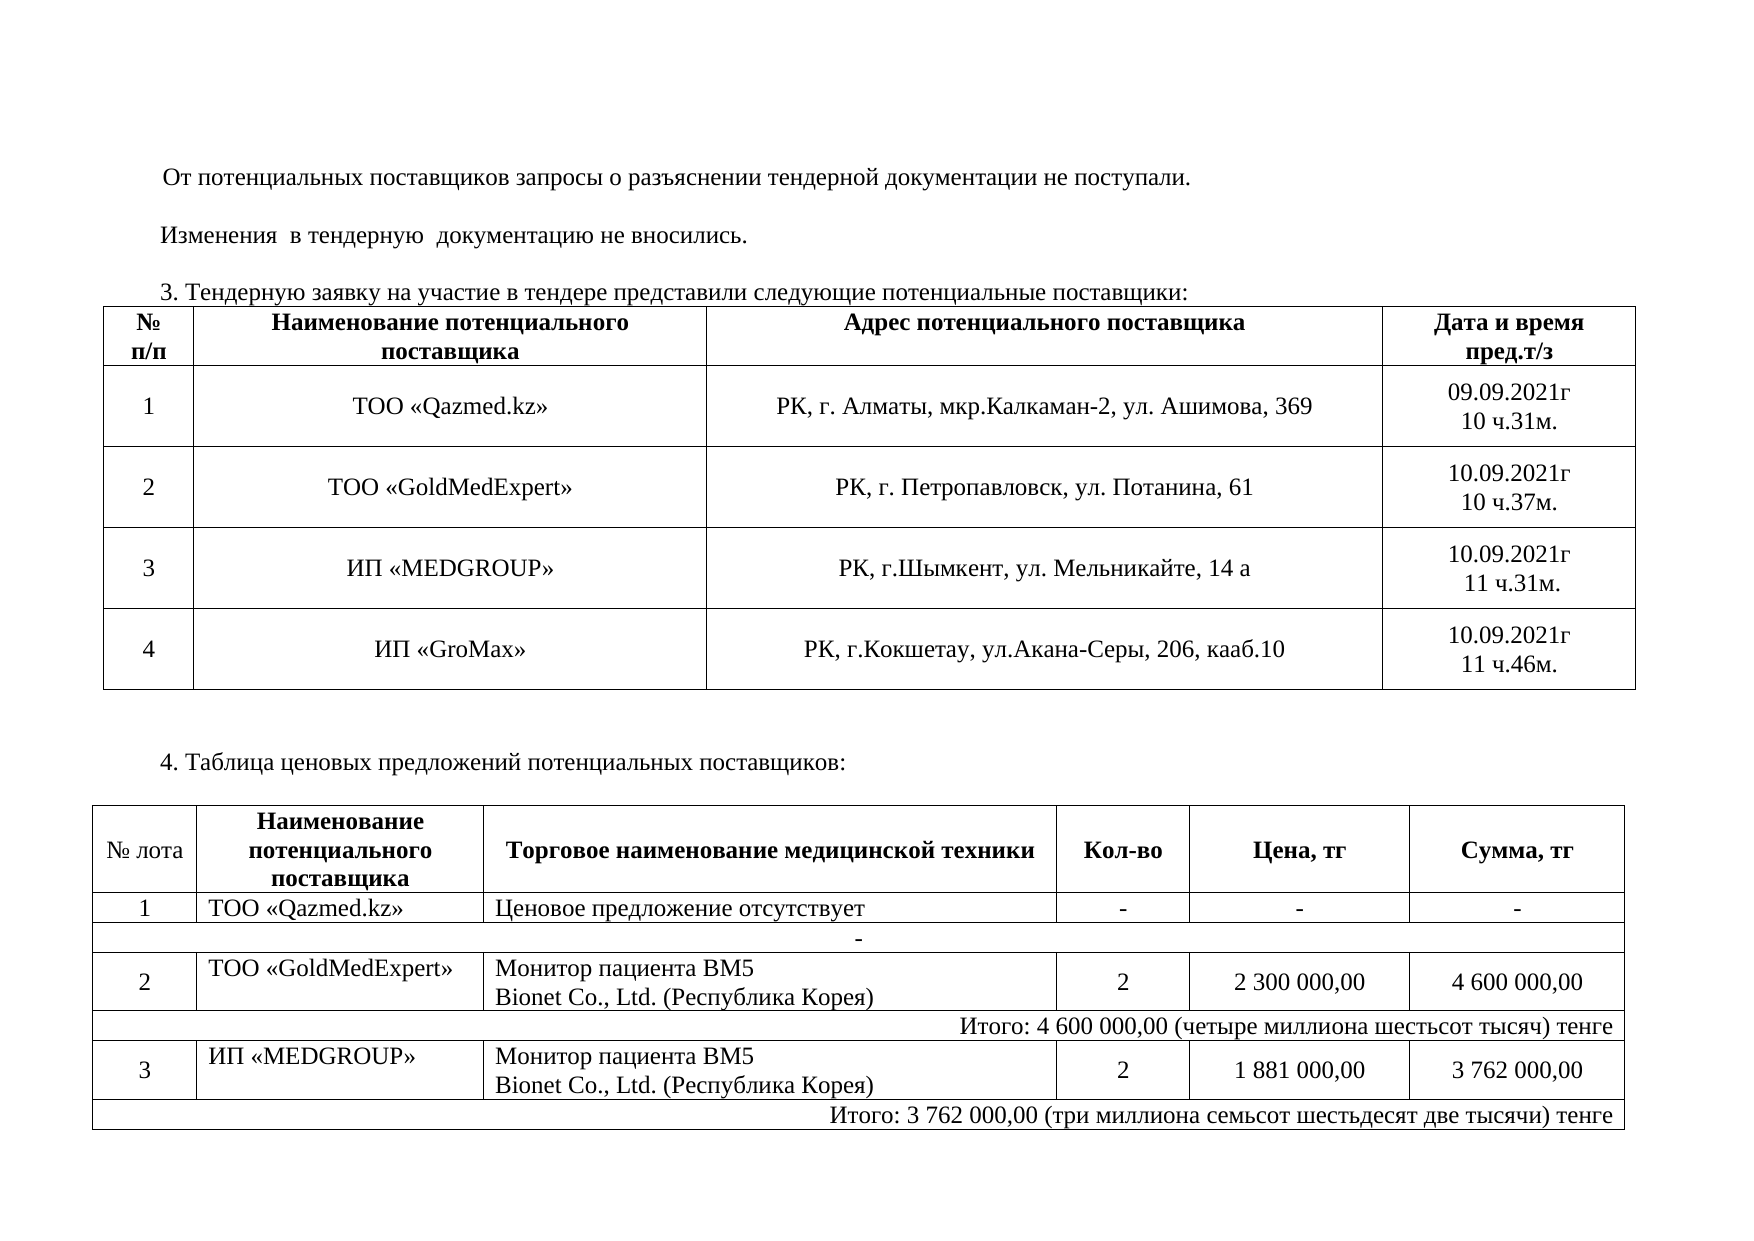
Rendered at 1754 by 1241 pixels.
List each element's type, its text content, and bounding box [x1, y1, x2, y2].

table_header Дата и время пред.т/з [1383, 307, 1635, 365]
table_cell ТОО «Qazmed.kz» [197, 893, 483, 922]
table_cell 4 [104, 609, 193, 689]
table_cell 3 [104, 528, 193, 608]
table_cell РК, г. Алматы, мкр.Калкаман-2, ул. Ашимова, 369 [707, 366, 1382, 446]
text 3. Тендерную заявку на участие в тендере представили следующие потенциальные поставщики: [103, 277, 1636, 306]
table_cell 2 300 000,00 [1190, 953, 1409, 1010]
table_cell Итого: 4 600 000,00 (четыре миллиона шестьсот тысяч) тенге [93, 1011, 1624, 1040]
table_cell 2 [104, 447, 193, 527]
table_cell - [93, 923, 1624, 952]
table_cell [484, 1041, 1056, 1099]
table_cell - [1410, 893, 1624, 922]
table_cell 2 [1057, 953, 1189, 1010]
table_header Адрес потенциального поставщика [707, 307, 1382, 365]
table_cell 09.09.2021г 10 ч.31м. [1383, 366, 1635, 446]
table_cell 2 [93, 953, 196, 1010]
table_cell - [1190, 893, 1409, 922]
table_cell 3 [93, 1041, 196, 1099]
table_header Кол-во [1057, 806, 1189, 892]
table_cell Итого: 3 762 000,00 (три миллиона семьсот шестьдесят две тысячи) тенге [93, 1100, 1624, 1128]
table_cell 1 881 000,00 [1190, 1041, 1409, 1099]
table_cell ТОО «GoldMedExpert» [197, 953, 483, 1010]
text От потенциальных поставщиков запросы о разъяснении тендерной документации не поступали. [162, 162, 1636, 191]
text Изменения в тендерную документацию не вносились. [103, 220, 1636, 249]
table_cell РК, г. Петропавловск, ул. Потанина, 61 [707, 447, 1382, 527]
table_cell РК, г.Кокшетау, ул.Акана-Серы, 206, кааб.10 [707, 609, 1382, 689]
table_header Цена, тг [1190, 806, 1409, 892]
table_cell Ценовое предложение отсутствует [484, 893, 1056, 922]
table_cell 2 [1057, 1041, 1189, 1099]
table_header № лота [93, 806, 196, 892]
table_cell ТОО «GoldMedExpert» [194, 447, 706, 527]
table_cell ИП «MEDGROUP» [194, 528, 706, 608]
table_cell ТОО «Qazmed.kz» [194, 366, 706, 446]
table_cell ИП «GroMax» [194, 609, 706, 689]
table_header Наименование потенциального поставщика [194, 307, 706, 365]
table_header Наименование потенциального поставщика [197, 806, 483, 892]
table_cell - [1057, 893, 1189, 922]
table_cell 10.09.2021г 11 ч.46м. [1383, 609, 1635, 689]
table_cell 4 600 000,00 [1410, 953, 1624, 1010]
table_cell ИП «MEDGROUP» [197, 1041, 483, 1099]
table_cell 1 [104, 366, 193, 446]
table_header Сумма, тг [1410, 806, 1624, 892]
table_cell 3 762 000,00 [1410, 1041, 1624, 1099]
table_cell Монитор пациента BM5 Bionet Co., Ltd. (Республика Корея) [484, 953, 1056, 1010]
table_cell 1 [93, 893, 196, 922]
table_header Торговое наименование медицинской техники [484, 806, 1056, 892]
table_cell 10.09.2021г 10 ч.37м. [1383, 447, 1635, 527]
table_header № п/п [104, 307, 193, 365]
table_cell РК, г.Шымкент, ул. Мельникайте, 14 а [707, 528, 1382, 608]
text 4. Таблица ценовых предложений потенциальных поставщиков: [103, 747, 1636, 776]
table_cell 10.09.2021г 11 ч.31м. [1383, 528, 1635, 608]
